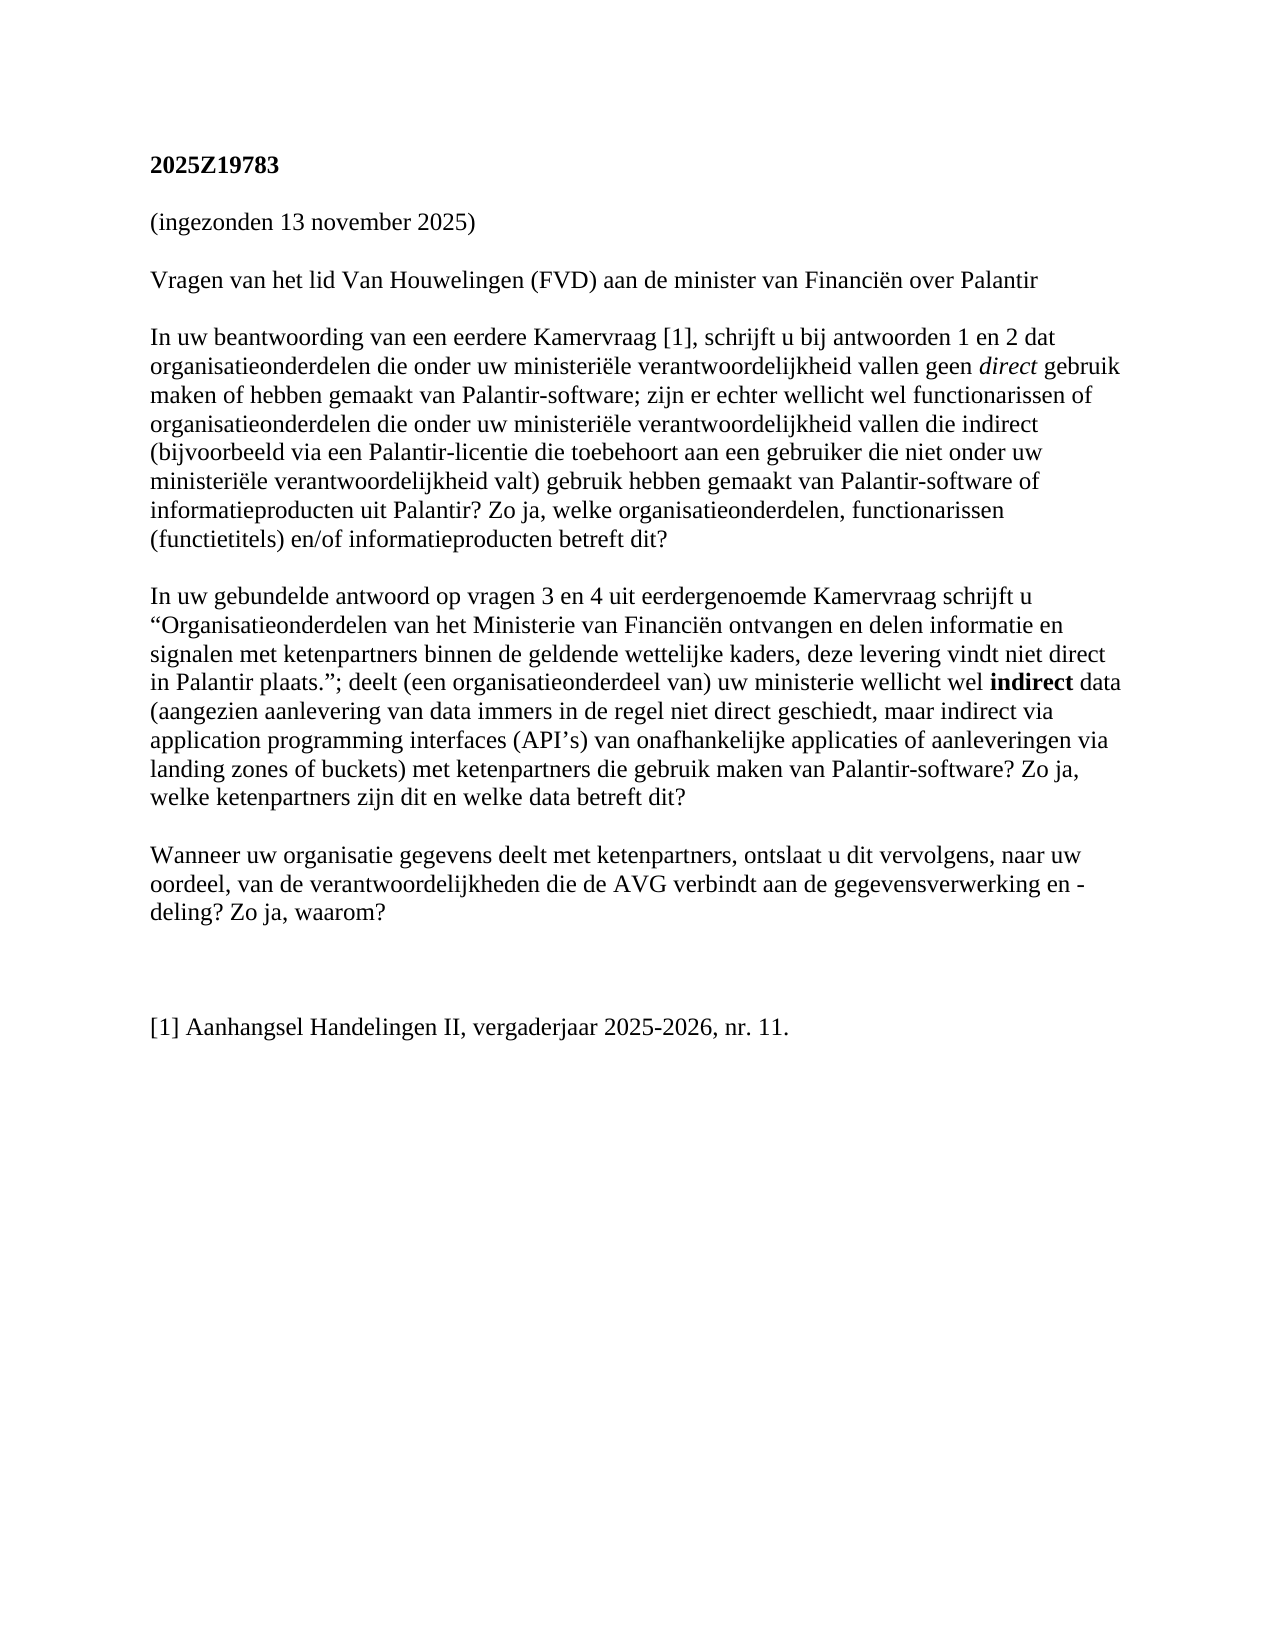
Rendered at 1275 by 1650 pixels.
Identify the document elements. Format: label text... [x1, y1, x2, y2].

text 2025Z19783 [150, 150, 1125, 207]
text [1] Aanhangsel Handelingen II, vergaderjaar 2025-2026, nr. 11. [150, 1012, 1125, 1070]
text (ingezonden 13 november 2025) [150, 207, 1125, 265]
text Vragen van het lid Van Houwelingen (FVD) aan de minister van Financiën over Palantir [150, 265, 1125, 322]
